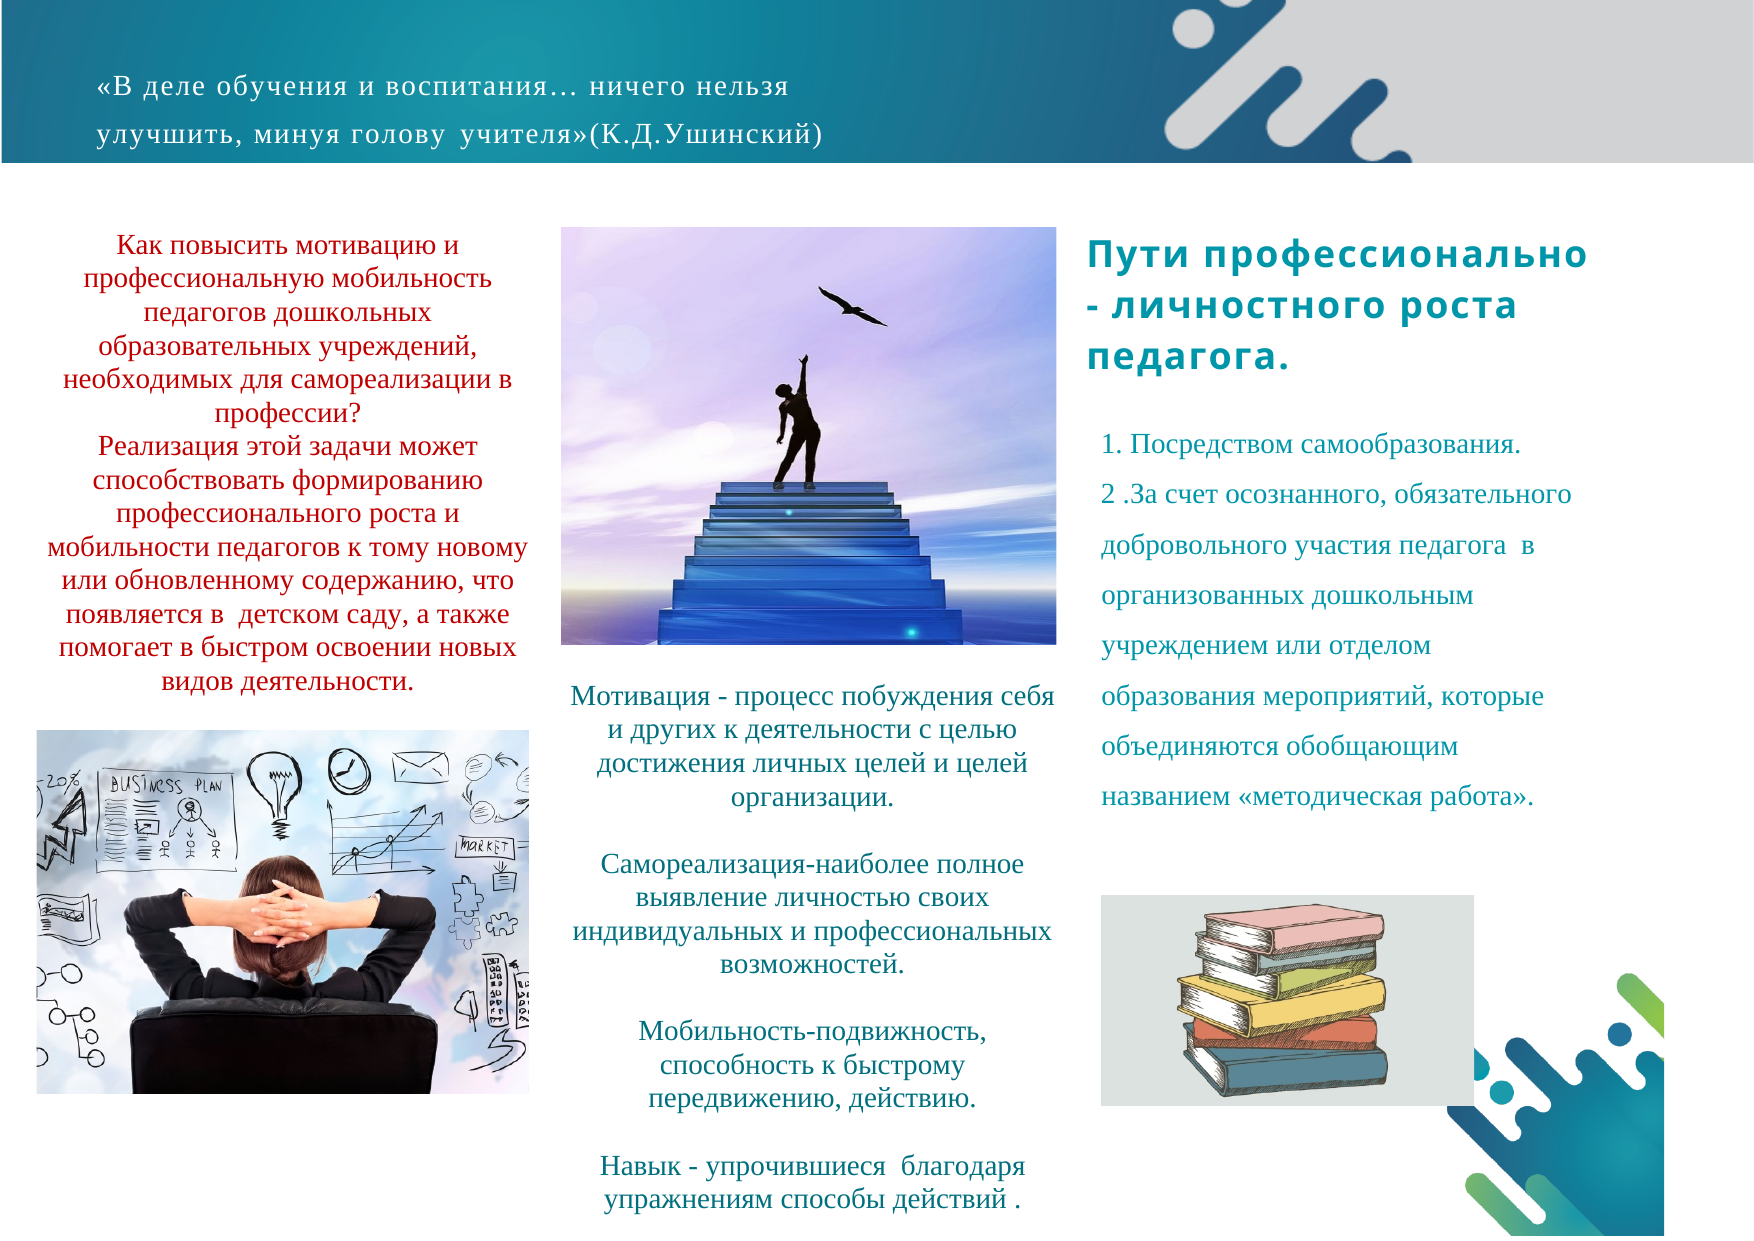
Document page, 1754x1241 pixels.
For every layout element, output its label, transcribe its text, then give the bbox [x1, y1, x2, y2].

picture [36, 730, 529, 1094]
picture [1, 0, 1754, 163]
picture [1101, 895, 1475, 1106]
table_header Как повысить мотивацию и профессиональную мобильность педагогов дошкольных образовательных учреждений, необходимых для самореализации в профессии? Реализация этой задачи может способствовать формированию профессионального роста и мобильности педагогов к тому новому или обновленному содержанию, что появляется в детском саду, а также помогает в быстром освоении новых видов деятельности. [25, 227, 550, 1215]
table_header Пути профессионально - личностного роста педагога. 1. Посредством самообразования. 2 .За счет осознанного, обязательного добровольного участия педагога в организованных дошкольным учреждением или отделом образования мероприятий, которые объединяются обобщающим названием «методическая работа». [1075, 227, 1599, 1215]
table_header Мотивация - процесс побуждения себя и других к деятельности с целью достижения личных целей и целей организации. Самореализация-наиболее полное выявление личностью своих индивидуальных и профессиональных возможностей. Мобильность-подвижность, способность к быстрому передвижению, действию. Навык - упрочившиеся благодаря упражнениям способы действий . [550, 227, 1075, 1215]
picture [1382, 948, 1665, 1236]
picture [561, 227, 1057, 645]
